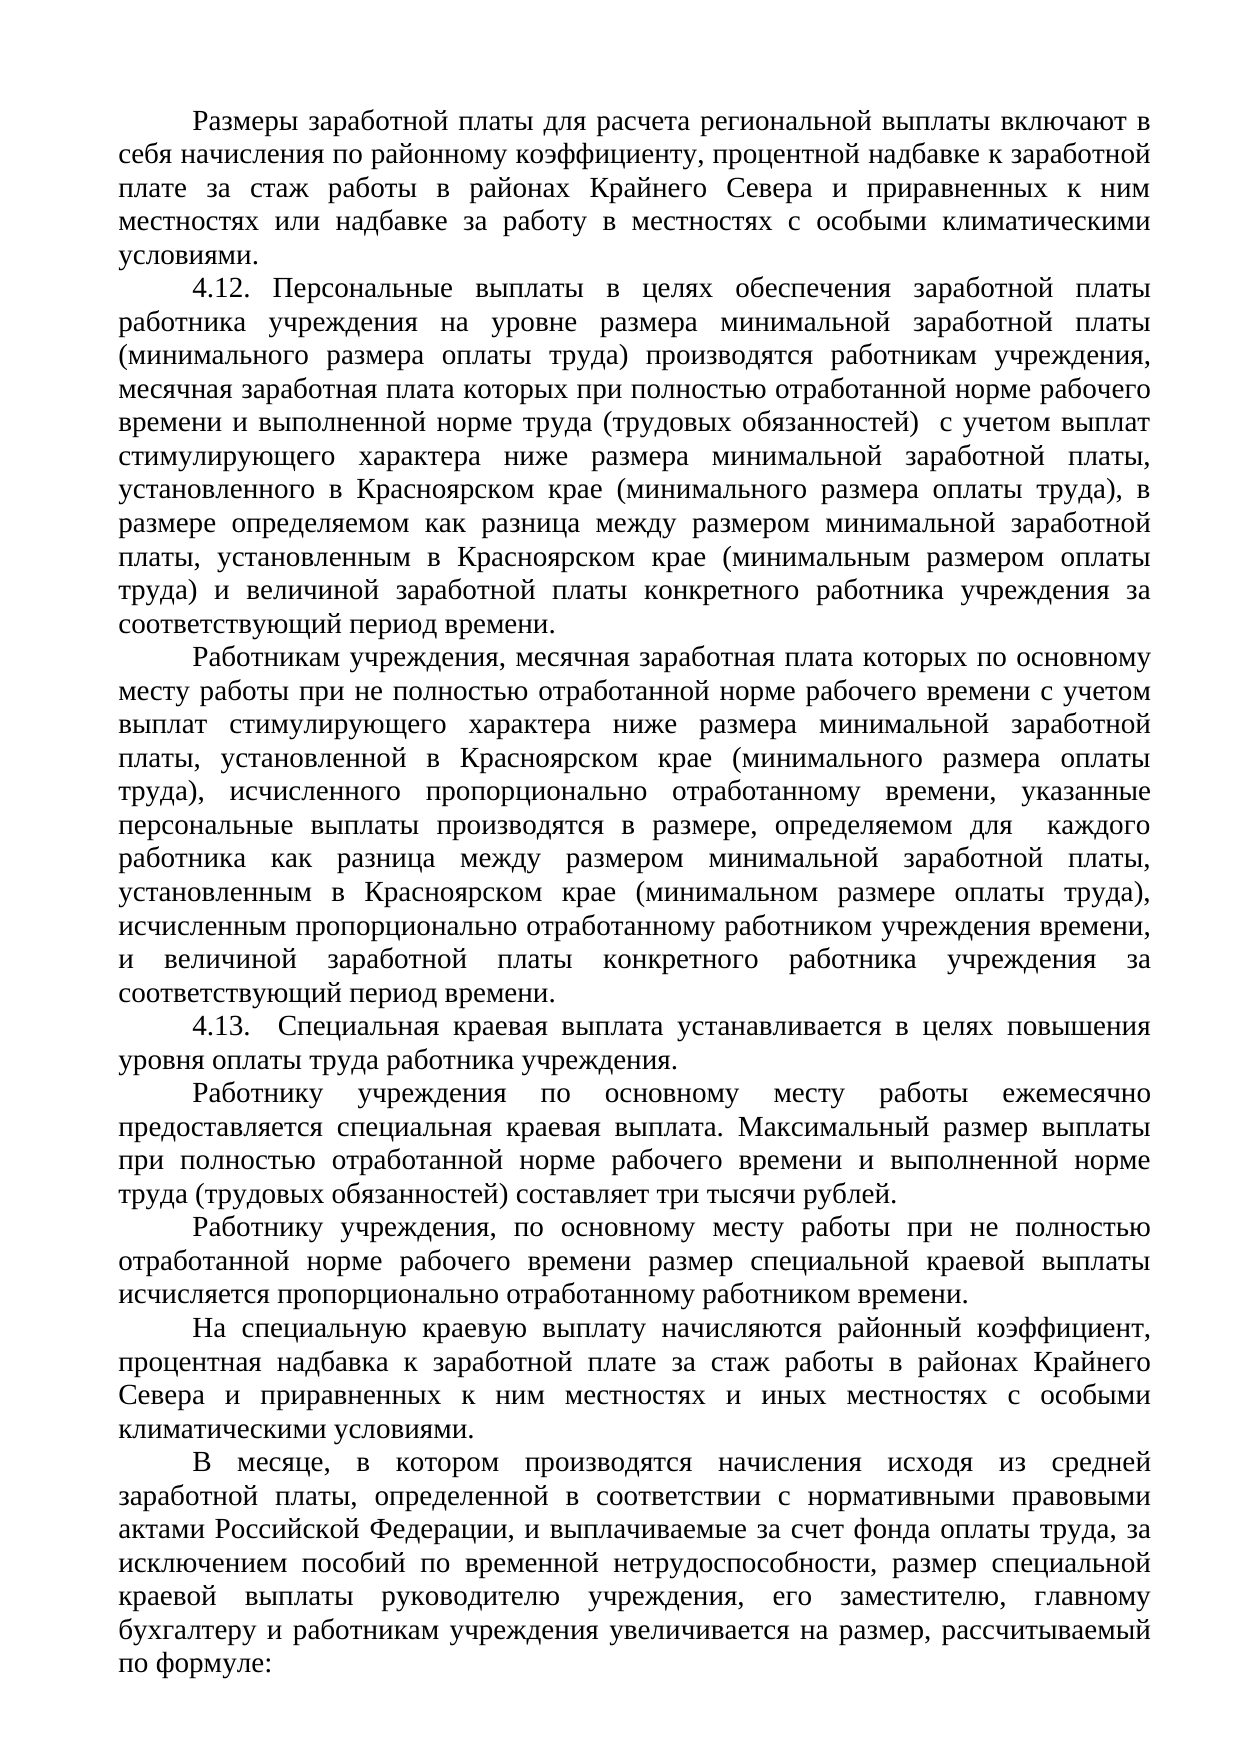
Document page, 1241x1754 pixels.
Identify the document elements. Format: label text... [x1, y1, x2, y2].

text Размеры заработной платы для расчета региональной выплаты включают в себя начисления по районному коэффициенту, процентной надбавке к заработной плате за стаж работы в районах Крайнего Севера и приравненных к ним местностях или надбавке за работу в местностях с особыми климатическими условиями. [118, 103, 1152, 270]
text 4.12. Персональные выплаты в целях обеспечения заработной платы работника учреждения на уровне размера минимальной заработной платы (минимального размера оплаты труда) производятся работникам учреждения, месячная заработная плата которых при полностью отработанной норме рабочего времени и выполненной норме труда (трудовых обязанностей) с учетом выплат стимулирующего характера ниже размера минимальной заработной платы, установленного в Красноярском крае (минимального размера оплаты труда), в размере определяемом как разница между размером минимальной заработной платы, установленным в Красноярском крае (минимальным размером оплаты труда) и величиной заработной платы конкретного работника учреждения за соответствующий период времени. [118, 270, 1152, 639]
text В месяце, в котором производятся начисления исходя из средней заработной платы, определенной в соответствии с нормативными правовыми актами Российской Федерации, и выплачиваемые за счет фонда оплаты труда, за исключением пособий по временной нетрудоспособности, размер специальной краевой выплаты руководителю учреждения, его заместителю, главному бухгалтеру и работникам учреждения увеличивается на размер, рассчитываемый по формуле: [118, 1444, 1152, 1679]
text На специальную краевую выплату начисляются районный коэффициент, процентная надбавка к заработной плате за стаж работы в районах Крайнего Севера и приравненных к ним местностях и иных местностях с особыми климатическими условиями. [118, 1310, 1152, 1444]
text Работникам учреждения, месячная заработная плата которых по основному месту работы при не полностью отработанной норме рабочего времени с учетом выплат стимулирующего характера ниже размера минимальной заработной платы, установленной в Красноярском крае (минимального размера оплаты труда), исчисленного пропорционально отработанному времени, указанные персональные выплаты производятся в размере, определяемом для каждого работника как разница между размером минимальной заработной платы, установленным в Красноярском крае (минимальном размере оплаты труда), исчисленным пропорционально отработанному работником учреждения времени, и величиной заработной платы конкретного работника учреждения за соответствующий период времени. [118, 639, 1152, 1008]
text Работнику учреждения по основному месту работы ежемесячно предоставляется специальная краевая выплата. Максимальный размер выплаты при полностью отработанной норме рабочего времени и выполненной норме труда (трудовых обязанностей) составляет три тысячи рублей. [118, 1075, 1152, 1209]
text Работнику учреждения, по основному месту работы при не полностью отработанной норме рабочего времени размер специальной краевой выплаты исчисляется пропорционально отработанному работником времени. [118, 1209, 1152, 1310]
text 4.13. Специальная краевая выплата устанавливается в целях повышения уровня оплаты труда работника учреждения. [118, 1008, 1152, 1075]
